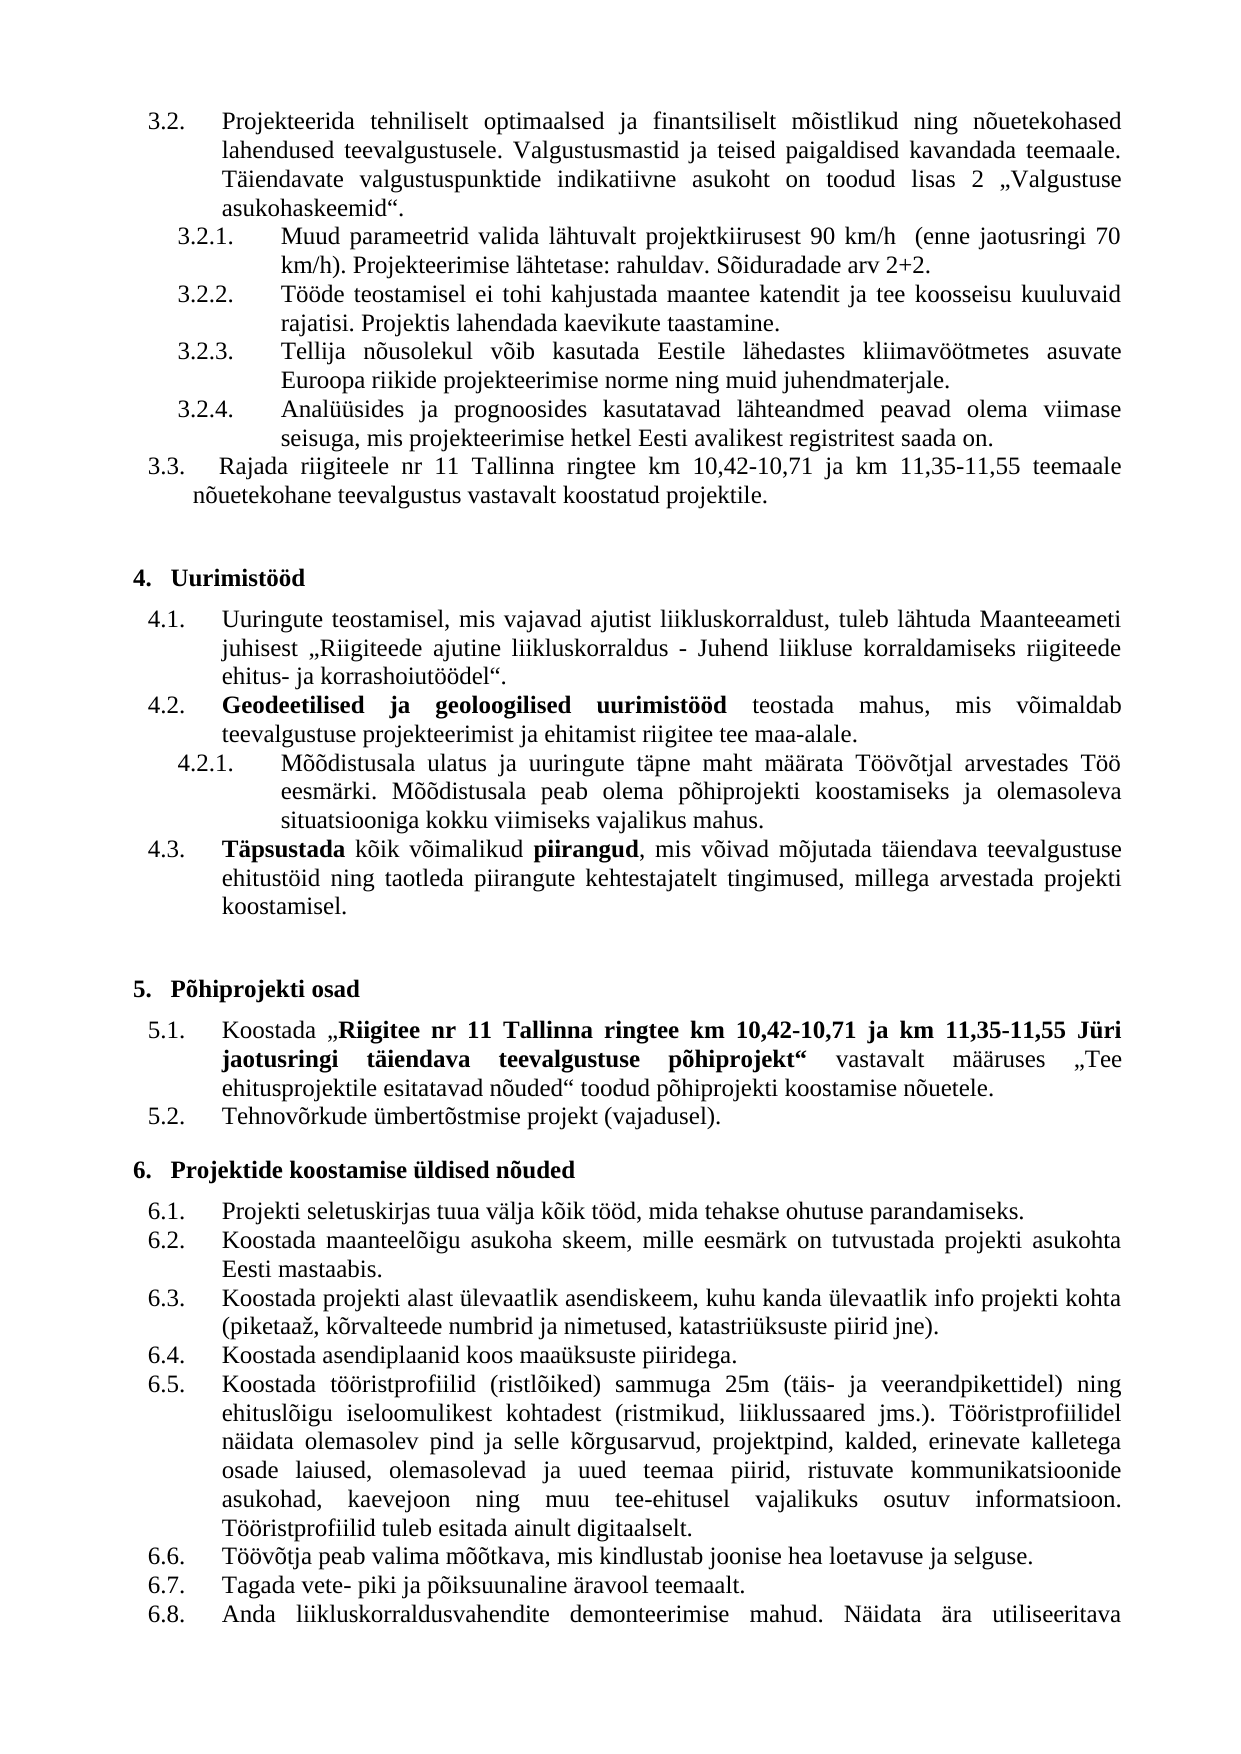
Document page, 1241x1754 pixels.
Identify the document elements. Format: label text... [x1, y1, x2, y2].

subtitle Muud parameetrid valida lähtuvalt projektkiirusest 90 km/h (enne jaotusringi 70 km/h). Projekteerimise lähtetase: rahuldav. Sõiduradade arv 2+2. [177, 221, 1122, 279]
subtitle Tehnovõrkude ümbertõstmise projekt (vajadusel). [148, 1101, 1122, 1130]
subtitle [148, 1599, 1122, 1628]
subtitle Projektide koostamise üldised nõuded [133, 1155, 1122, 1184]
subtitle Põhiprojekti osad [133, 974, 1122, 1003]
subtitle Koostada „Riigitee nr 11 Tallinna ringtee km 10,42-10,71 ja km 11,35-11,55 Jüri jaotusringi täiendava teevalgustuse põhiprojekt“ vastavalt määruses „Tee ehitusprojektile esitatavad nõuded“ toodud põhiprojekti koostamise nõuetele. [148, 1015, 1122, 1101]
subtitle Mõõdistusala ulatus ja uuringute täpne maht määrata Töövõtjal arvestades Töö eesmärki. Mõõdistusala peab olema põhiprojekti koostamiseks ja olemasoleva situatsiooniga kokku viimiseks vajalikus mahus. [177, 748, 1122, 834]
subtitle Tellija nõusolekul võib kasutada Eestile lähedastes kliimavöötmetes asuvate Euroopa riikide projekteerimise norme ning muid juhendmaterjale. [177, 336, 1122, 394]
list Rajada riigiteele nr 11 Tallinna ringtee km 10,42-10,71 ja km 11,35-11,55 teemaale nõuetekohane teevalgustus vastavalt koostatud projektile. [148, 451, 1122, 509]
subtitle Analüüsides ja prognoosides kasutatavad lähteandmed peavad olema viimase seisuga, mis projekteerimise hetkel Eesti avalikest registritest saada on. [177, 394, 1122, 451]
subtitle Koostada projekti alast ülevaatlik asendiskeem, kuhu kanda ülevaatlik info projekti kohta (piketaaž, kõrvalteede numbrid ja nimetused, katastriüksuste piirid jne). [148, 1283, 1122, 1340]
subtitle Töövõtja peab valima mõõtkava, mis kindlustab joonise hea loetavuse ja selguse. [148, 1541, 1122, 1570]
subtitle Koostada maanteelõigu asukoha skeem, mille eesmärk on tutvustada projekti asukohta Eesti mastaabis. [148, 1225, 1122, 1283]
subtitle Koostada tööristprofiilid (ristlõiked) sammuga 25m (täis- ja veerandpikettidel) ning ehituslõigu iseloomulikest kohtadest (ristmikud, liiklussaared jms.). Tööristprofiilidel näidata olemasolev pind ja selle kõrgusarvud, projektpind, kalded, erinevate kalletega osade laiused, olemasolevad ja uued teemaa piirid, ristuvate kommunikatsioonide asukohad, kaevejoon ning muu tee-ehitusel vajalikuks osutuv informatsioon. Tööristprofiilid tuleb esitada ainult digitaalselt. [148, 1369, 1122, 1541]
subtitle Geodeetilised ja geoloogilised uurimistööd teostada mahus, mis võimaldab teevalgustuse projekteerimist ja ehitamist riigitee tee maa-alale. [148, 690, 1122, 748]
subtitle Projekteerida tehniliselt optimaalsed ja finantsiliselt mõistlikud ning nõuetekohased lahendused teevalgustusele. Valgustusmastid ja teised paigaldised kavandada teemaale. Täiendavate valgustuspunktide indikatiivne asukoht on toodud lisas 2 „Valgustuse asukohaskeemid“. [148, 106, 1122, 221]
subtitle Uuringute teostamisel, mis vajavad ajutist liikluskorraldust, tuleb lähtuda Maanteeameti juhisest „Riigiteede ajutine liikluskorraldus - Juhend liikluse korraldamiseks riigiteede ehitus- ja korrashoiutöödel“. [148, 604, 1122, 690]
subtitle Tagada vete- piki ja põiksuunaline äravool teemaalt. [148, 1570, 1122, 1599]
subtitle Tööde teostamisel ei tohi kahjustada maantee katendit ja tee koosseisu kuuluvaid rajatisi. Projektis lahendada kaevikute taastamine. [177, 279, 1122, 336]
subtitle Koostada asendiplaanid koos maaüksuste piiridega. [148, 1340, 1122, 1369]
subtitle Uurimistööd [133, 563, 1122, 591]
subtitle Täpsustada kõik võimalikud piirangud, mis võivad mõjutada täiendava teevalgustuse ehitustöid ning taotleda piirangute kehtestajatelt tingimused, millega arvestada projekti koostamisel. [148, 834, 1122, 920]
subtitle Projekti seletuskirjas tuua välja kõik tööd, mida tehakse ohutuse parandamiseks. [148, 1196, 1122, 1225]
